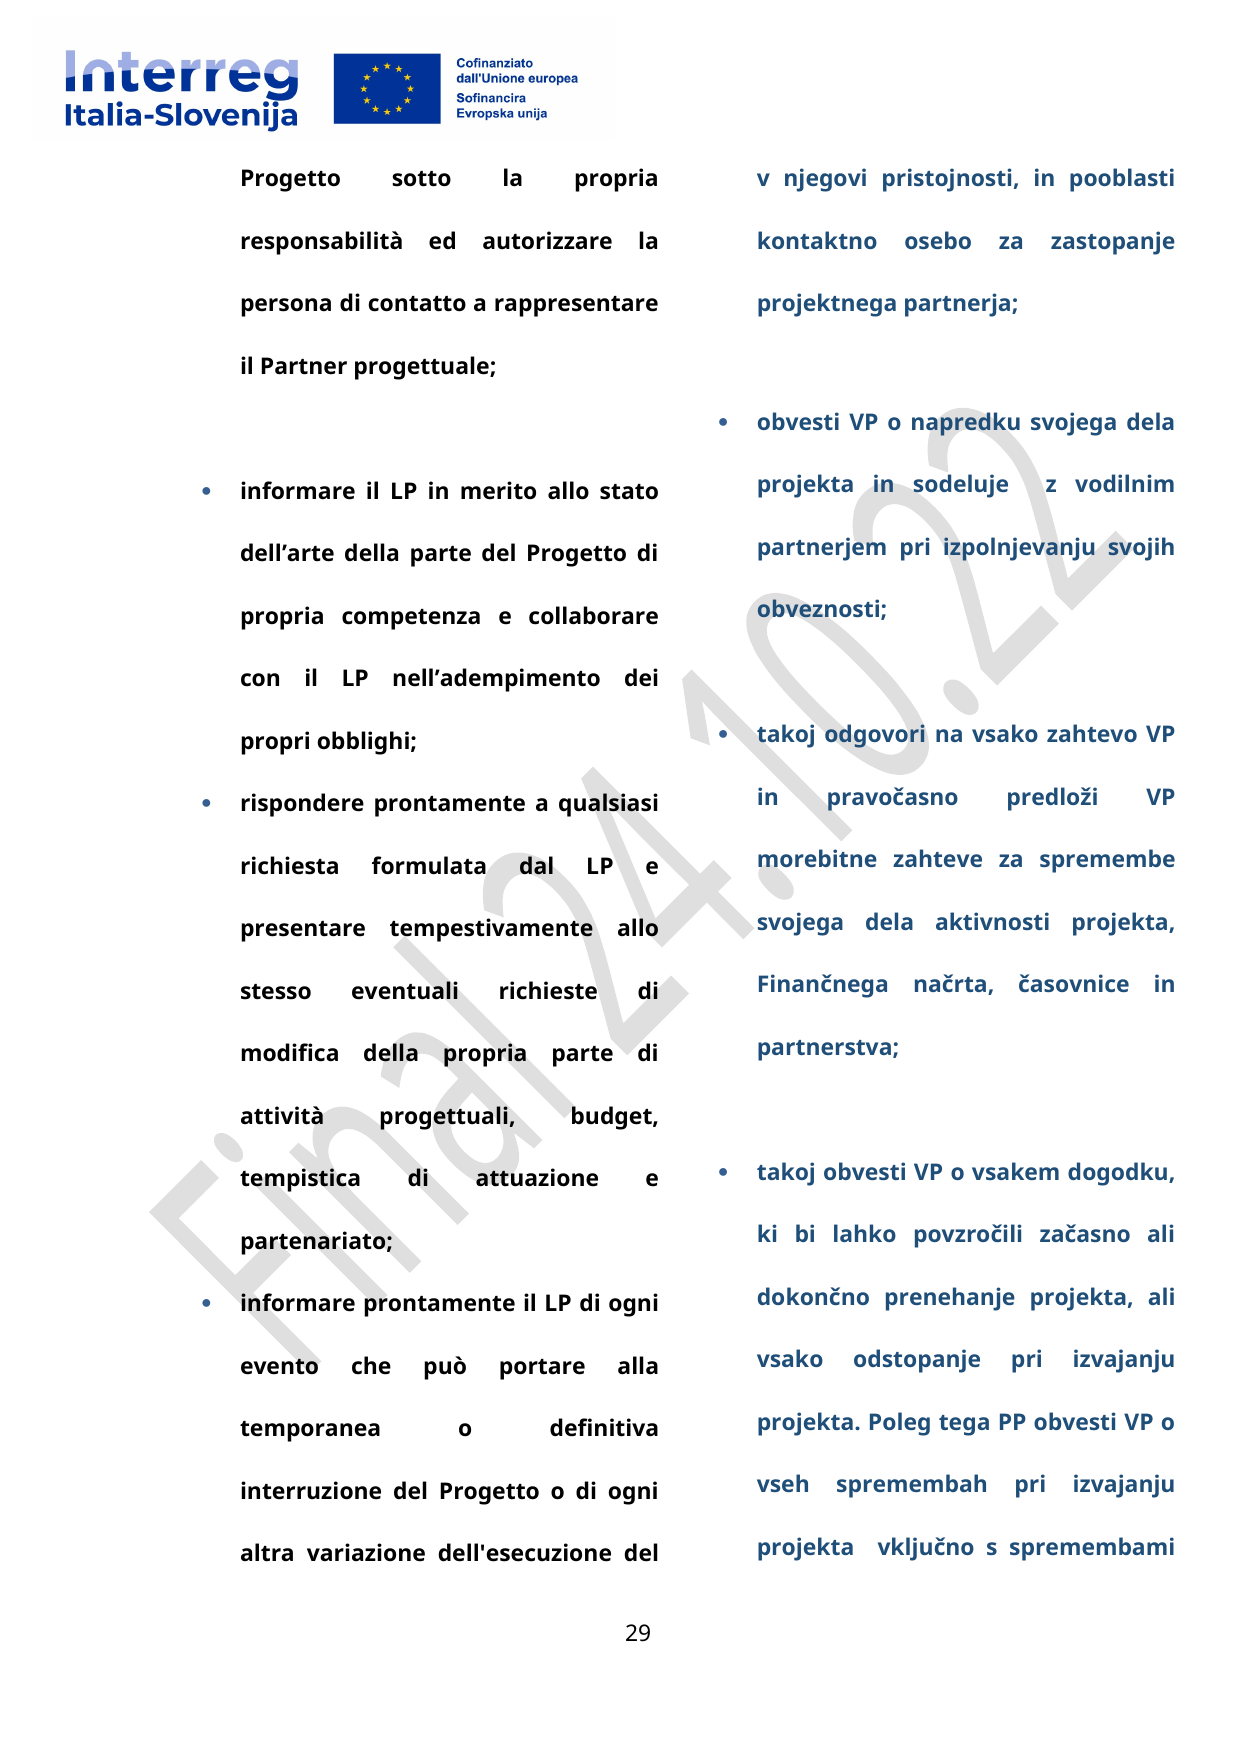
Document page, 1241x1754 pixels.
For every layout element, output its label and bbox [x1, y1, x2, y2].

table_cell [670, 163, 1187, 1569]
picture [31, 15, 615, 140]
table_cell [154, 163, 670, 1569]
